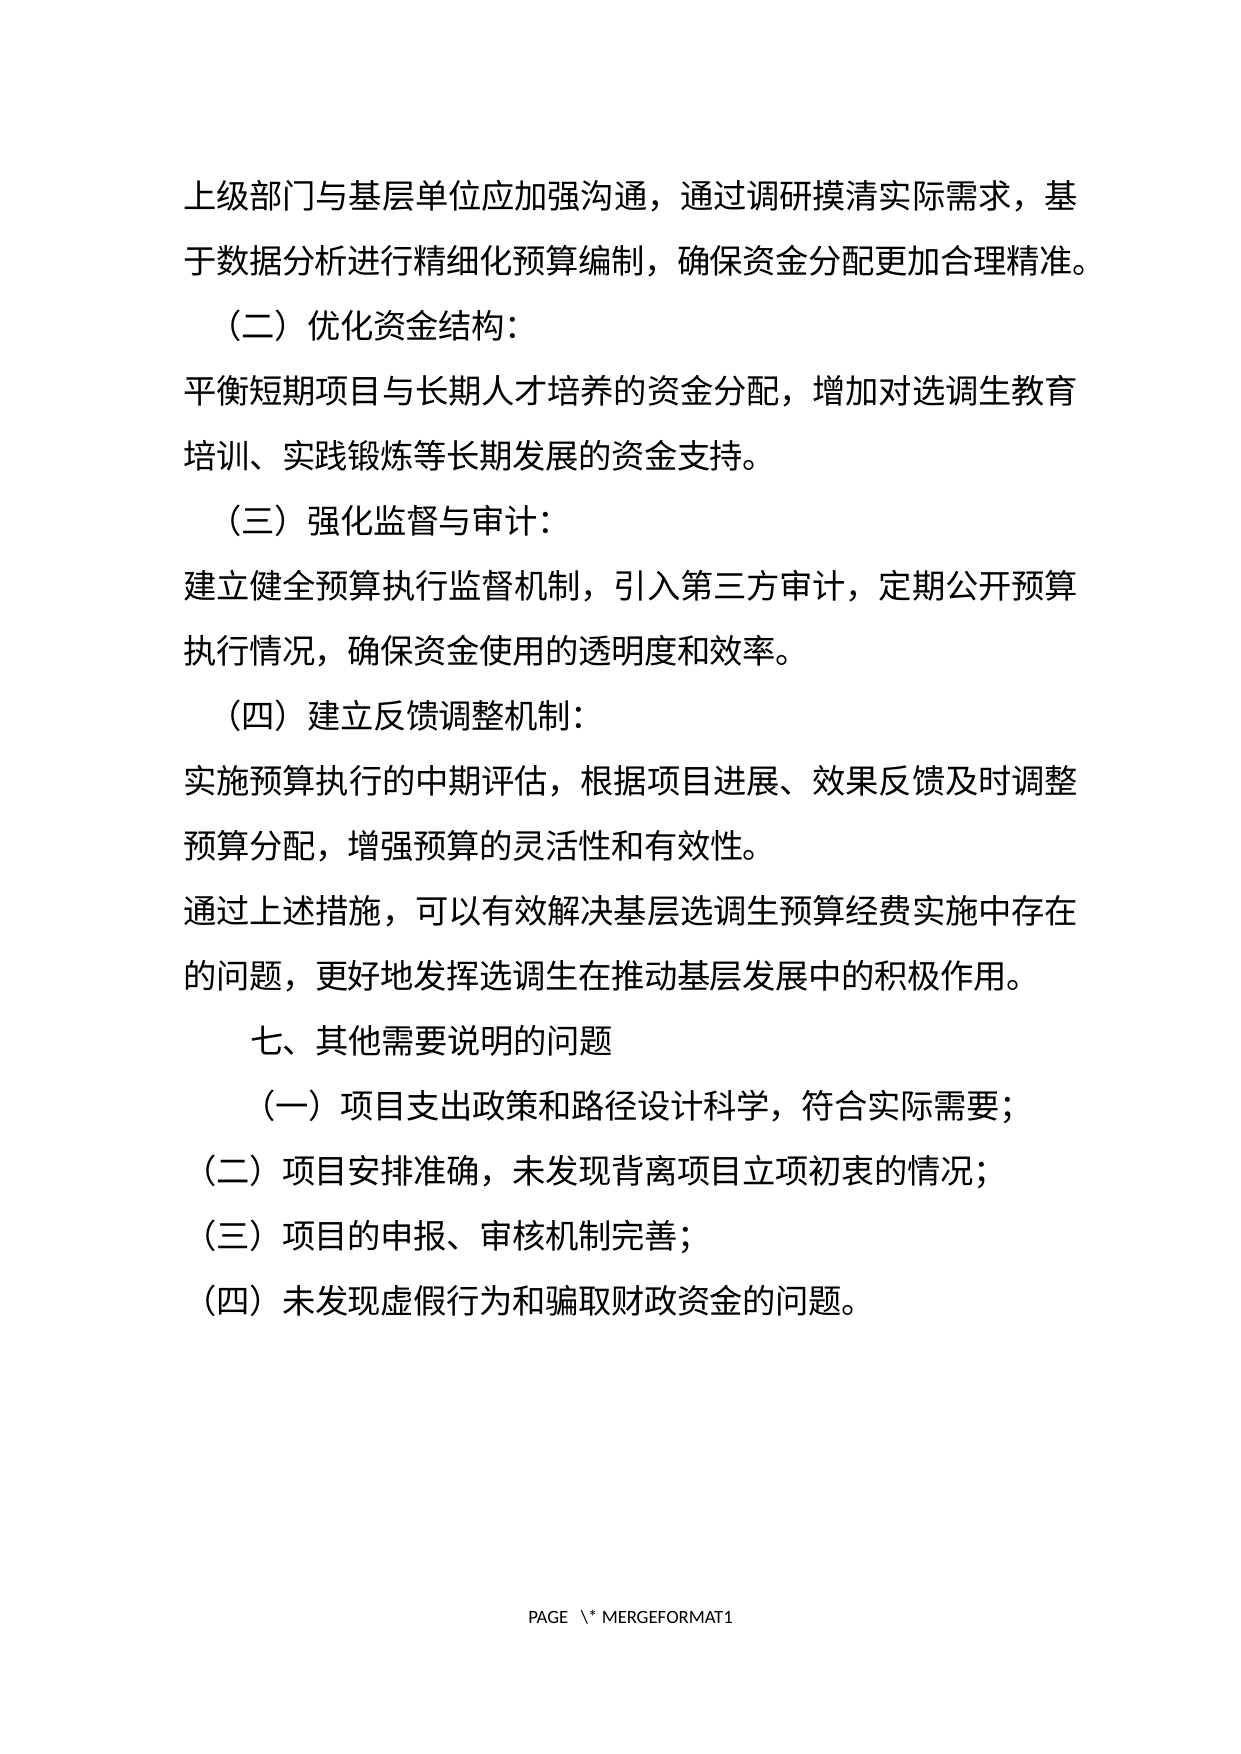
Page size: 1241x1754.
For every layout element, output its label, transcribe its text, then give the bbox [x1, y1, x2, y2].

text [183, 162, 1078, 1007]
text 七、其他需要说明的问题 [183, 1007, 1078, 1072]
text （一）项目支出政策和路径设计科学，符合实际需要； （二）项目安排准确，未发现背离项目立项初衷的情况； （三）项目的申报、审核机制完善； （四）未发现虚假行为和骗取财政资金的问题。 [183, 1072, 1078, 1332]
